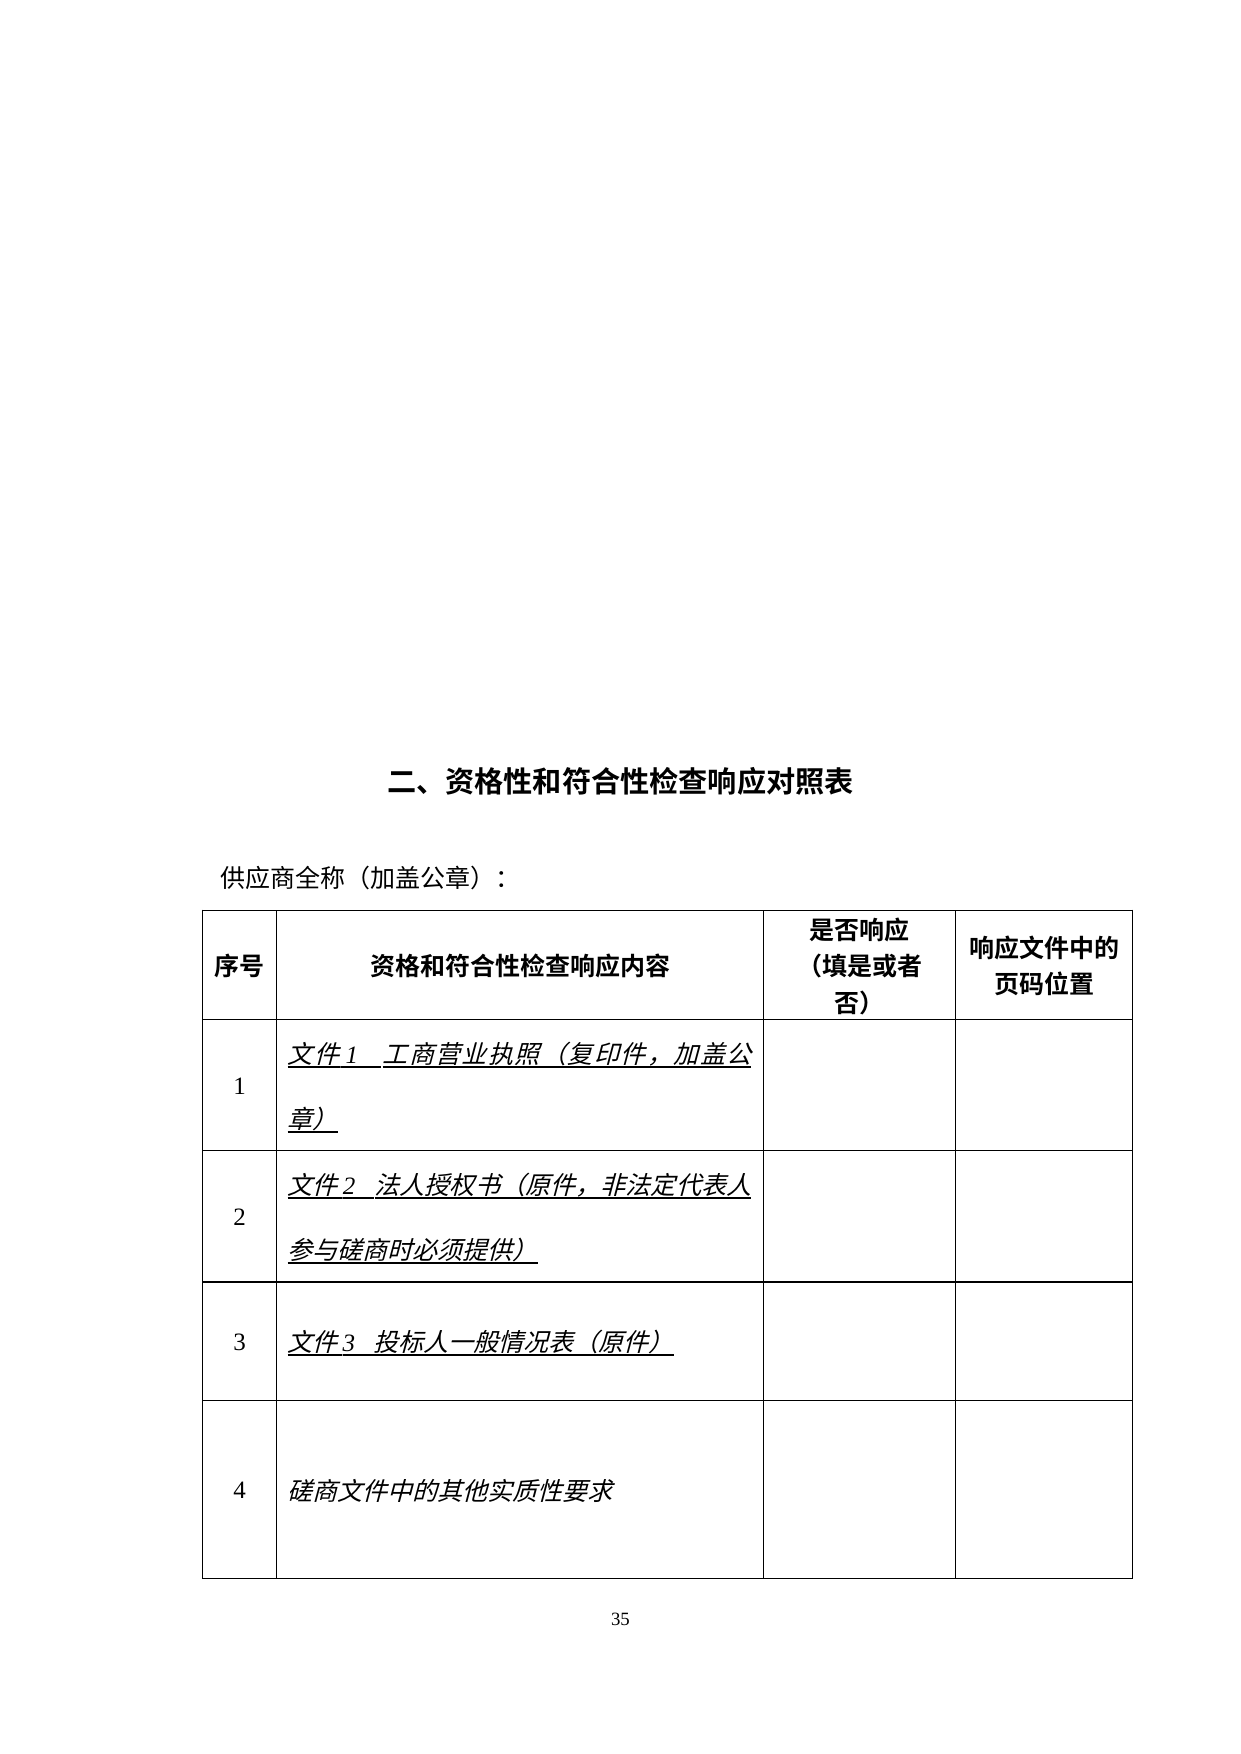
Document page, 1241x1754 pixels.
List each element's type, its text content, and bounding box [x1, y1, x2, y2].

table_cell 文件2 法人授权书（原件，非法定代表人参与磋商时必须提供） [277, 1151, 763, 1281]
table_cell 2 [203, 1151, 276, 1281]
table_header 资格和符合性检查响应内容 [277, 911, 763, 1019]
table_cell 磋商文件中的其他实质性要求 [277, 1401, 763, 1578]
table_header 是否响应 （填是或者否） [764, 911, 955, 1019]
table_cell 文件1 工商营业执照（复印件，加盖公章） [277, 1020, 763, 1150]
table_cell 文件3 投标人一般情况表（原件） [277, 1283, 763, 1399]
table_cell [956, 1020, 1132, 1150]
table_cell 1 [203, 1020, 276, 1150]
table_cell [764, 1020, 955, 1150]
table_cell [764, 1283, 955, 1399]
table_header 响应文件中的 页码位置 [956, 911, 1132, 1019]
table_cell [956, 1151, 1132, 1281]
text 供应商全称（加盖公章）： [187, 844, 1053, 909]
table_cell [956, 1283, 1132, 1399]
table_cell [764, 1401, 955, 1578]
table_header 序号 [203, 911, 276, 1019]
table_cell [764, 1151, 955, 1281]
text 二、资格性和符合性检查响应对照表 [187, 747, 1053, 812]
table_cell [956, 1401, 1132, 1578]
table_cell 3 [203, 1283, 276, 1399]
table_cell 4 [203, 1401, 276, 1578]
